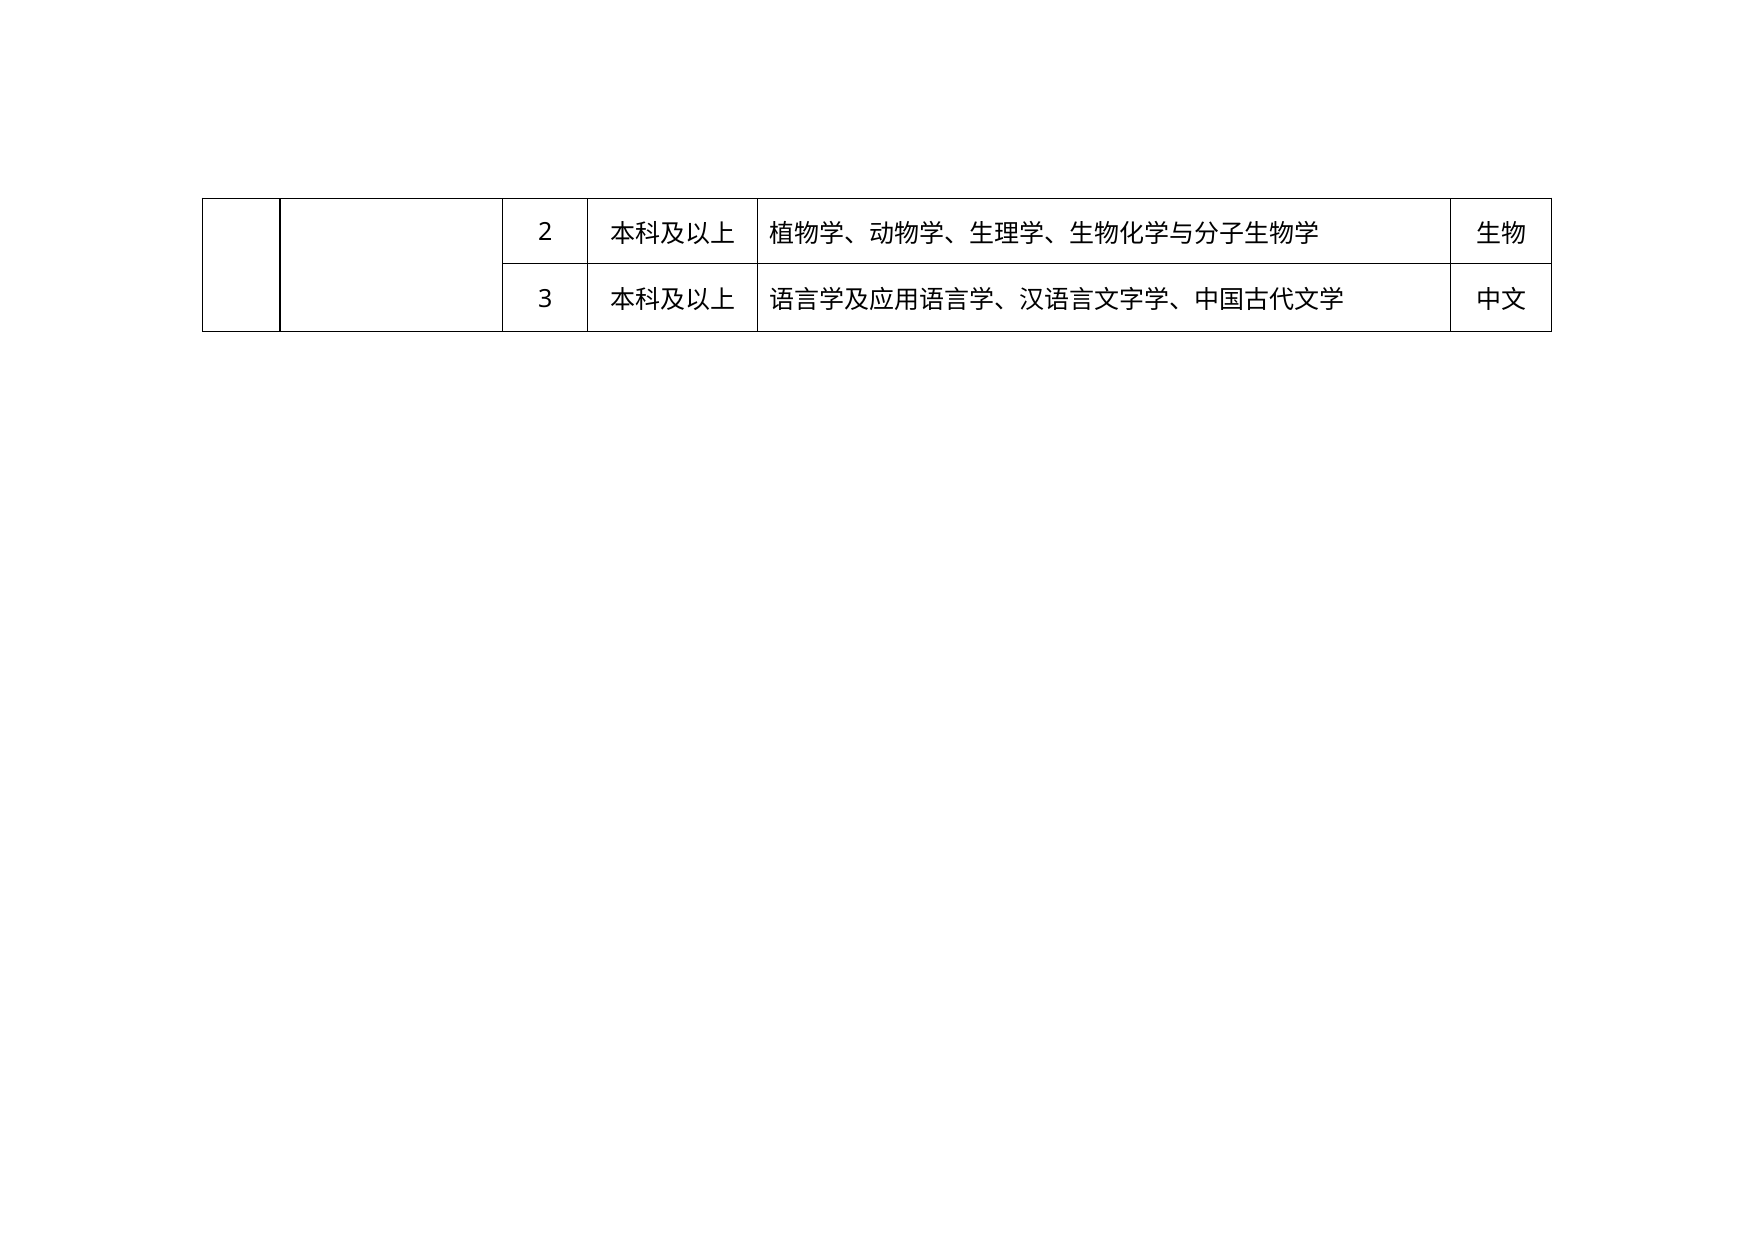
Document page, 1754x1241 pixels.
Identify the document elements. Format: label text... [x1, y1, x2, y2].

table_cell 3 [503, 264, 587, 331]
table_cell 生物 [1451, 199, 1551, 263]
table_cell 2 [503, 199, 587, 263]
table_cell 中文 [1451, 264, 1551, 331]
table_cell 本科及以上 [588, 199, 757, 263]
table_cell 植物学、动物学、生理学、生物化学与分子生物学 [758, 199, 1450, 263]
table_cell 语言学及应用语言学、汉语言文字学、中国古代文学 [758, 264, 1450, 331]
table_cell 本科及以上 [588, 264, 757, 331]
